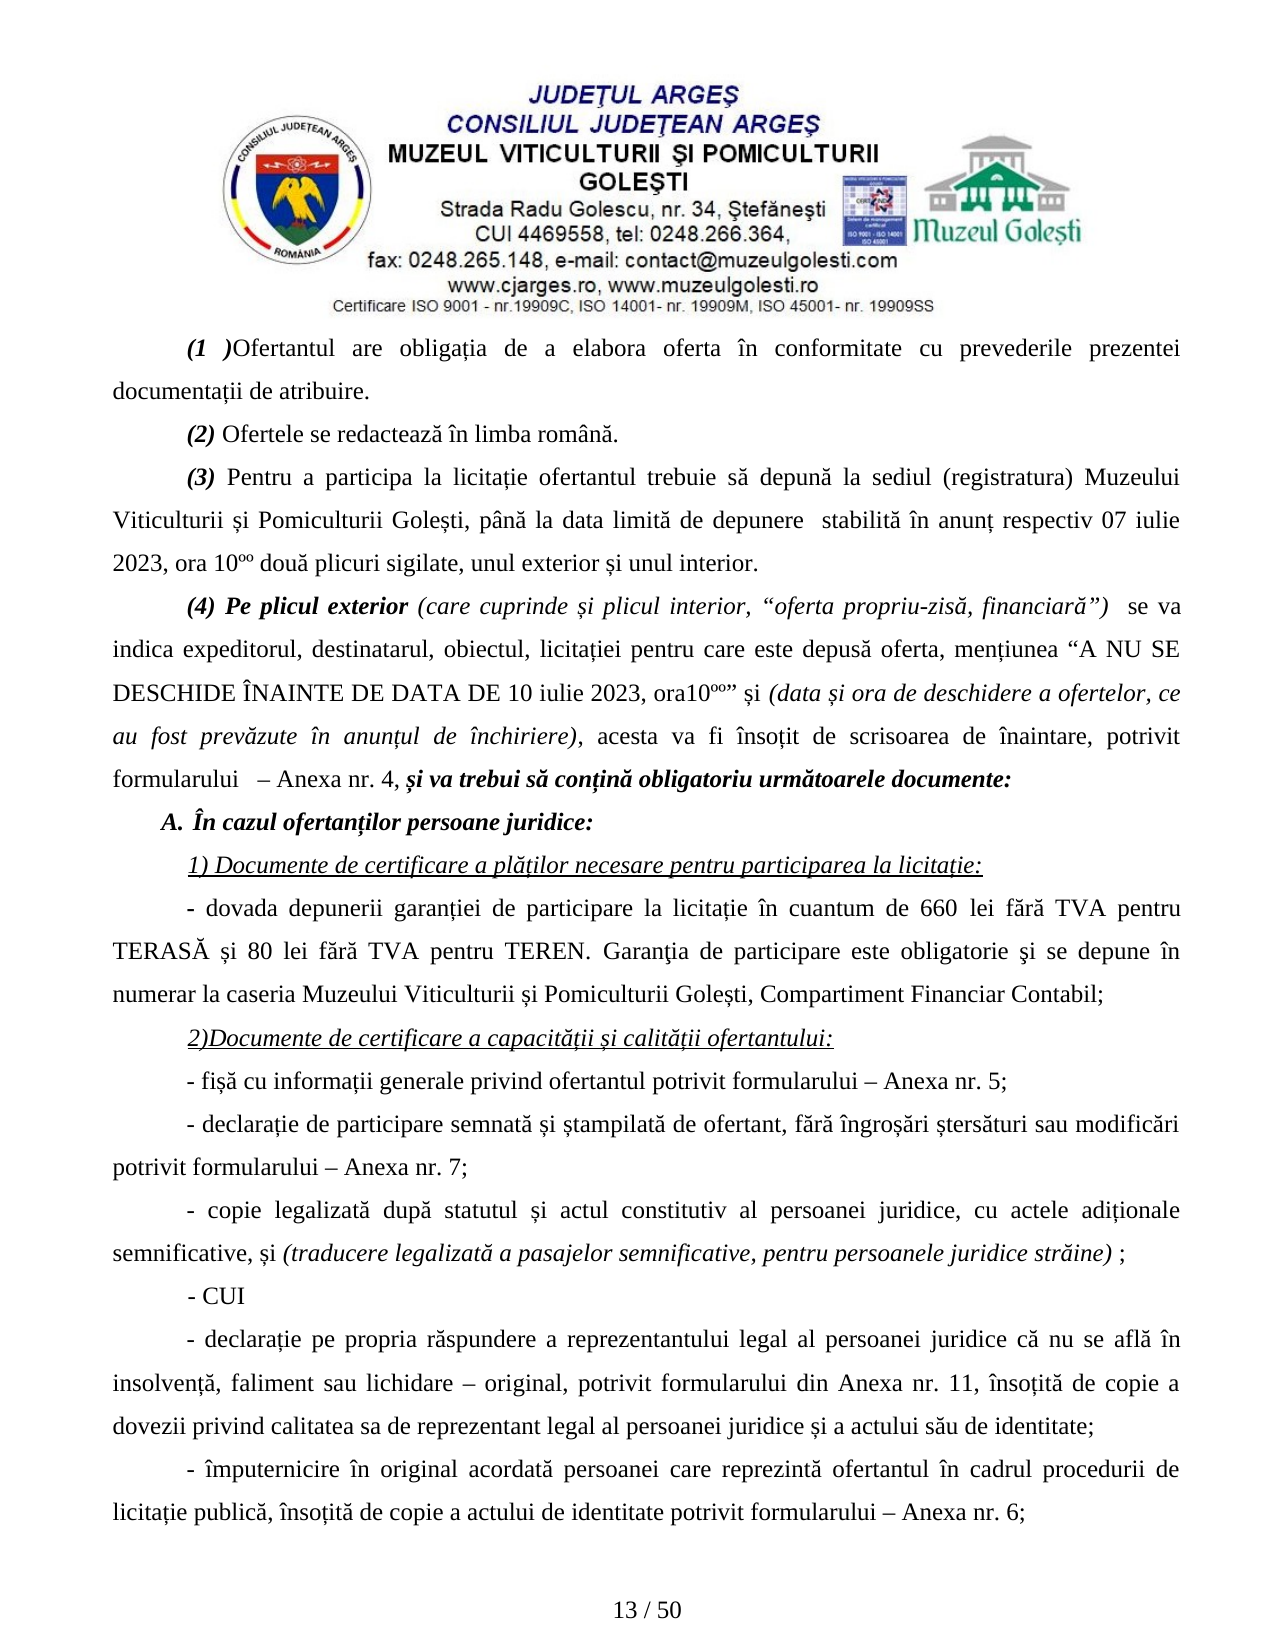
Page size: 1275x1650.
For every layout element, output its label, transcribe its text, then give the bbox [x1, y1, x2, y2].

text - dovada depunerii garanției de participare la licitație în cuantum de 660 lei fără TVA pentru TERASĂ și 80 lei fără TVA pentru TEREN. Garanţia de participare este obligatorie şi se depune în numerar la caseria Muzeului Viticulturii și Pomiculturii Golești, Compartiment Financiar Contabil; [112, 893, 1181, 1008]
list În cazul ofertanților persoane juridice: [161, 807, 1181, 836]
text - copie legalizată după statutul și actul constitutiv al persoanei juridice, cu actele adiționale semnificative, și (traducere legalizată a pasajelor semnificative, pentru persoanele juridice străine) ; [112, 1195, 1181, 1267]
text - declarație pe propria răspundere a reprezentantului legal al persoanei juridice că nu se află în insolvență, faliment sau lichidare – original, potrivit formularului din Anexa nr. 11, însoțită de copie a dovezii privind calitatea sa de reprezentant legal al persoanei juridice și a actului său de identitate; [112, 1324, 1181, 1439]
text (4) Pe plicul exterior (care cuprinde și plicul interior, “oferta propriu-zisă, financiară”) se va indica expeditorul, destinatarul, obiectul, licitației pentru care este depusă oferta, mențiunea “A NU SE DESCHIDE ÎNAINTE DE DATA DE 10 iulie 2023, ora10ºº” și (data și ora de deschidere a ofertelor, ce au fost prevăzute în anunțul de închiriere), acesta va fi însoțit de scrisoarea de înaintare, potrivit formularului – Anexa nr. 4, și va trebui să conțină obligatoriu următoarele documente: [112, 591, 1181, 793]
text (1 )Ofertantul are obligația de a elabora oferta în conformitate cu prevederile prezentei documentații de atribuire. [112, 333, 1181, 404]
text - fișă cu informații generale privind ofertantul potrivit formularului – Anexa nr. 5; [112, 1066, 1181, 1094]
text (3) Pentru a participa la licitație ofertantul trebuie să depună la sediul (registratura) Muzeului Viticulturii și Pomiculturii Golești, până la data limită de depunere stabilită în anunț respectiv 07 iulie 2023, ora 10ºº două plicuri sigilate, unul exterior și unul interior. [112, 462, 1181, 577]
text - CUI [112, 1281, 1181, 1310]
text (2) Ofertele se redactează în limba română. [112, 419, 1181, 448]
text 2)Documente de certificare a capacității și calității ofertantului: [112, 1023, 1181, 1051]
text - declarație de participare semnată și ștampilată de ofertant, fără îngroșări ștersături sau modificări potrivit formularului – Anexa nr. 7; [112, 1109, 1181, 1181]
picture [176, 29, 1118, 333]
list 1) Documente de certificare a plăților necesare pentru participarea la licitație: [187, 850, 1181, 879]
text - împuternicire în original acordată persoanei care reprezintă ofertantul în cadrul procedurii de licitație publică, însoțită de copie a actului de identitate potrivit formularului – Anexa nr. 6; [112, 1454, 1181, 1526]
